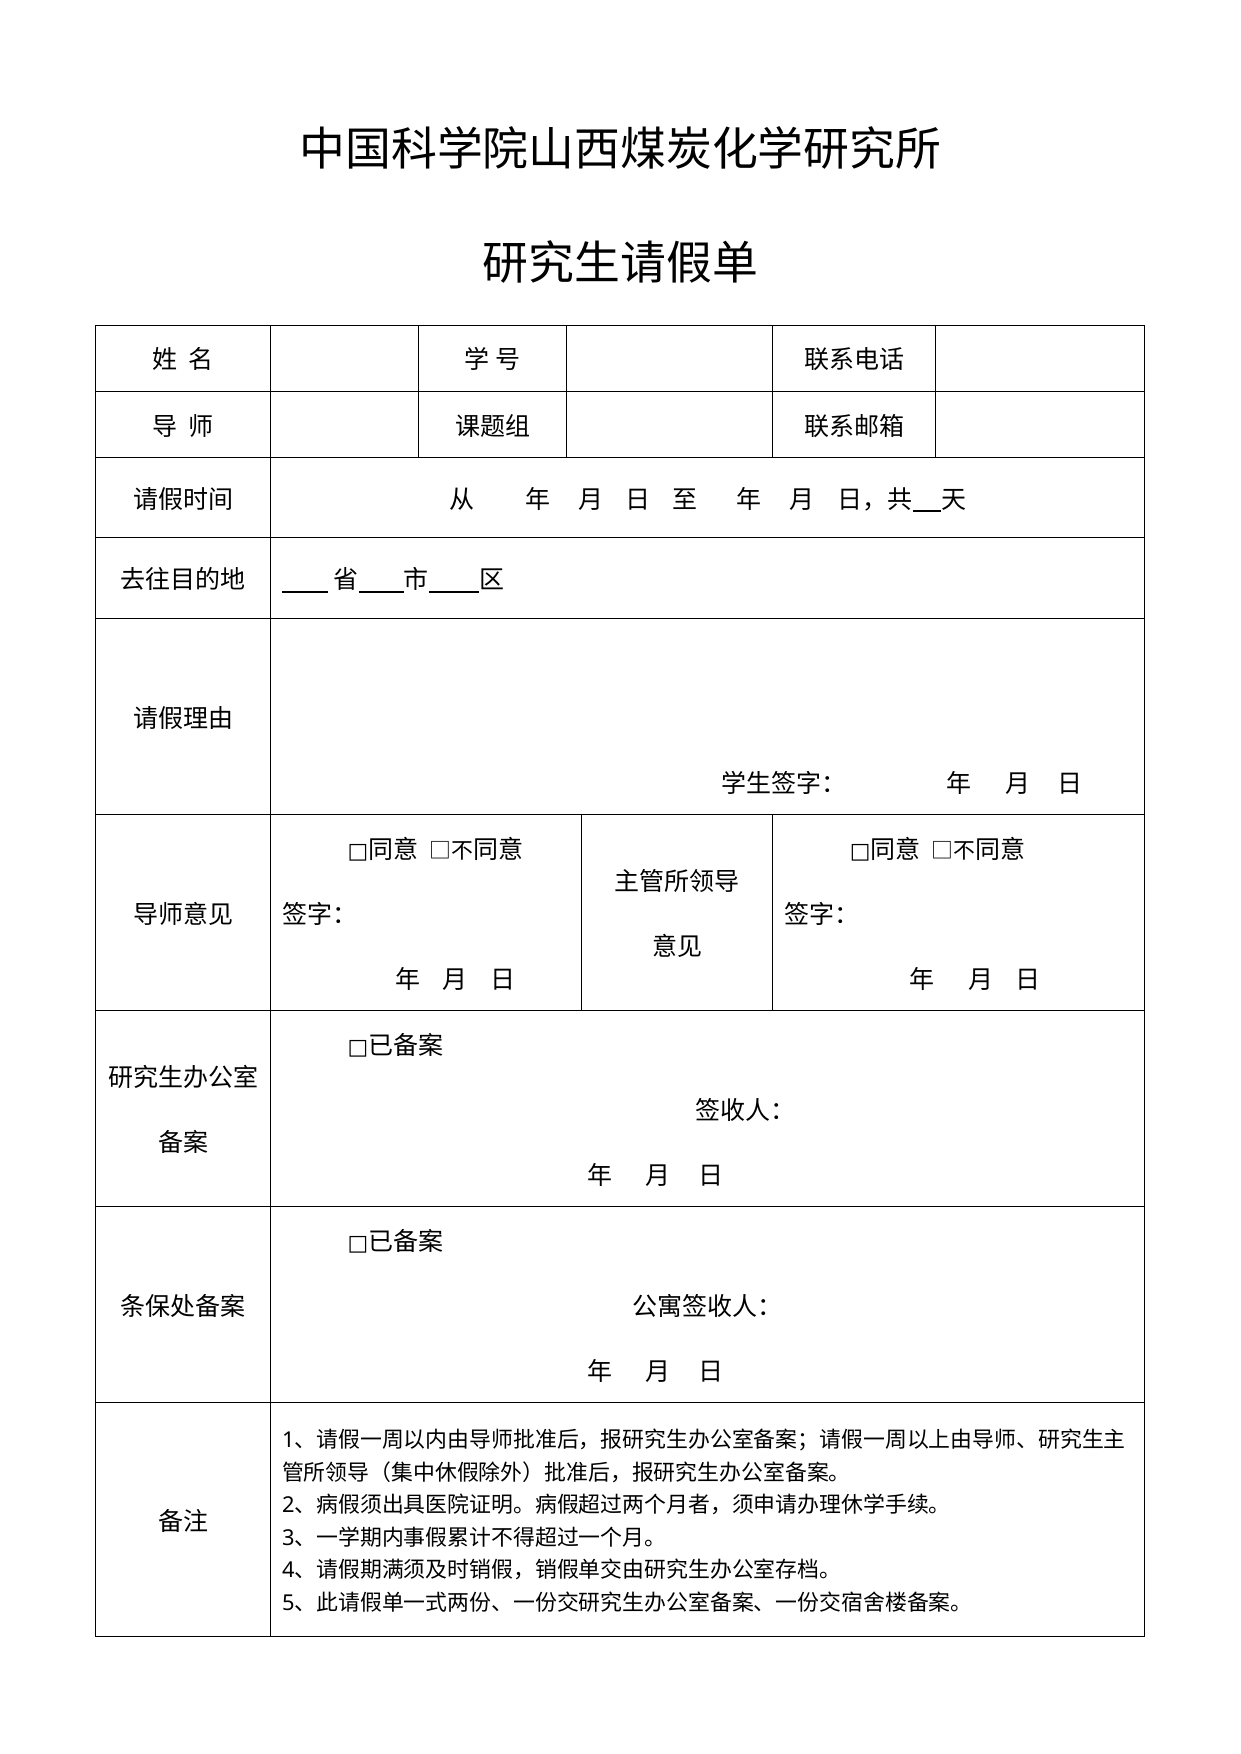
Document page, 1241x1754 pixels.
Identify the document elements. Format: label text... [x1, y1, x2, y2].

table_header [271, 326, 418, 391]
table_cell 备注 [96, 1403, 270, 1636]
table_cell □已备案 签收人： 年 月 日 [271, 1011, 1144, 1206]
table_cell [567, 392, 772, 457]
table_cell □同意 □不同意 签字： 年 月 日 [271, 815, 581, 1010]
table_cell 从 年 月 日 至 年 月 日，共 天 [271, 458, 1144, 537]
table_cell 学生签字： 年 月 日 [271, 619, 1144, 814]
table_cell 省 市 区 [271, 538, 1144, 618]
table_cell □同意 □不同意 签字： 年 月 日 [773, 815, 1144, 1010]
table_header [936, 326, 1144, 391]
table_cell □已备案 公寓签收人： 年 月 日 [271, 1207, 1144, 1402]
table_cell [271, 392, 418, 457]
table_cell 请假时间 [96, 458, 270, 537]
table_cell 导师意见 [96, 815, 270, 1010]
table_cell 请假理由 [96, 619, 270, 814]
table_cell 主管所领导 意见 [582, 815, 772, 1010]
table_header 联系电话 [773, 326, 935, 391]
table_cell 课题组 [419, 392, 566, 457]
table_cell 条保处备案 [96, 1207, 270, 1402]
table_cell [936, 392, 1144, 457]
table_cell 联系邮箱 [773, 392, 935, 457]
text 中国科学院山西煤炭化学研究所 [75, 97, 1165, 194]
table_cell 1、请假一周以内由导师批准后，报研究生办公室备案；请假一周以上由导师、研究生主管所领导（集中休假除外）批准后，报研究生办公室备案。 2、病假须出具医院证明。病假超过两个月者，须申请办理休学手续。 3、一学期内事假累计不得超过一个月。 4、请假期满须及时销假，销假单交由研究生办公室存档。 5、此请假单一式两份、一份交研究生办公室备案、一份交宿舍楼备案。 [271, 1403, 1144, 1636]
table_cell 导 师 [96, 392, 270, 457]
table_cell 去往目的地 [96, 538, 270, 618]
table_header 学 号 [419, 326, 566, 391]
table_header [567, 326, 772, 391]
text 研究生请假单 [75, 211, 1165, 308]
table_header 姓 名 [96, 326, 270, 391]
table_cell 研究生办公室备案 [96, 1011, 270, 1206]
